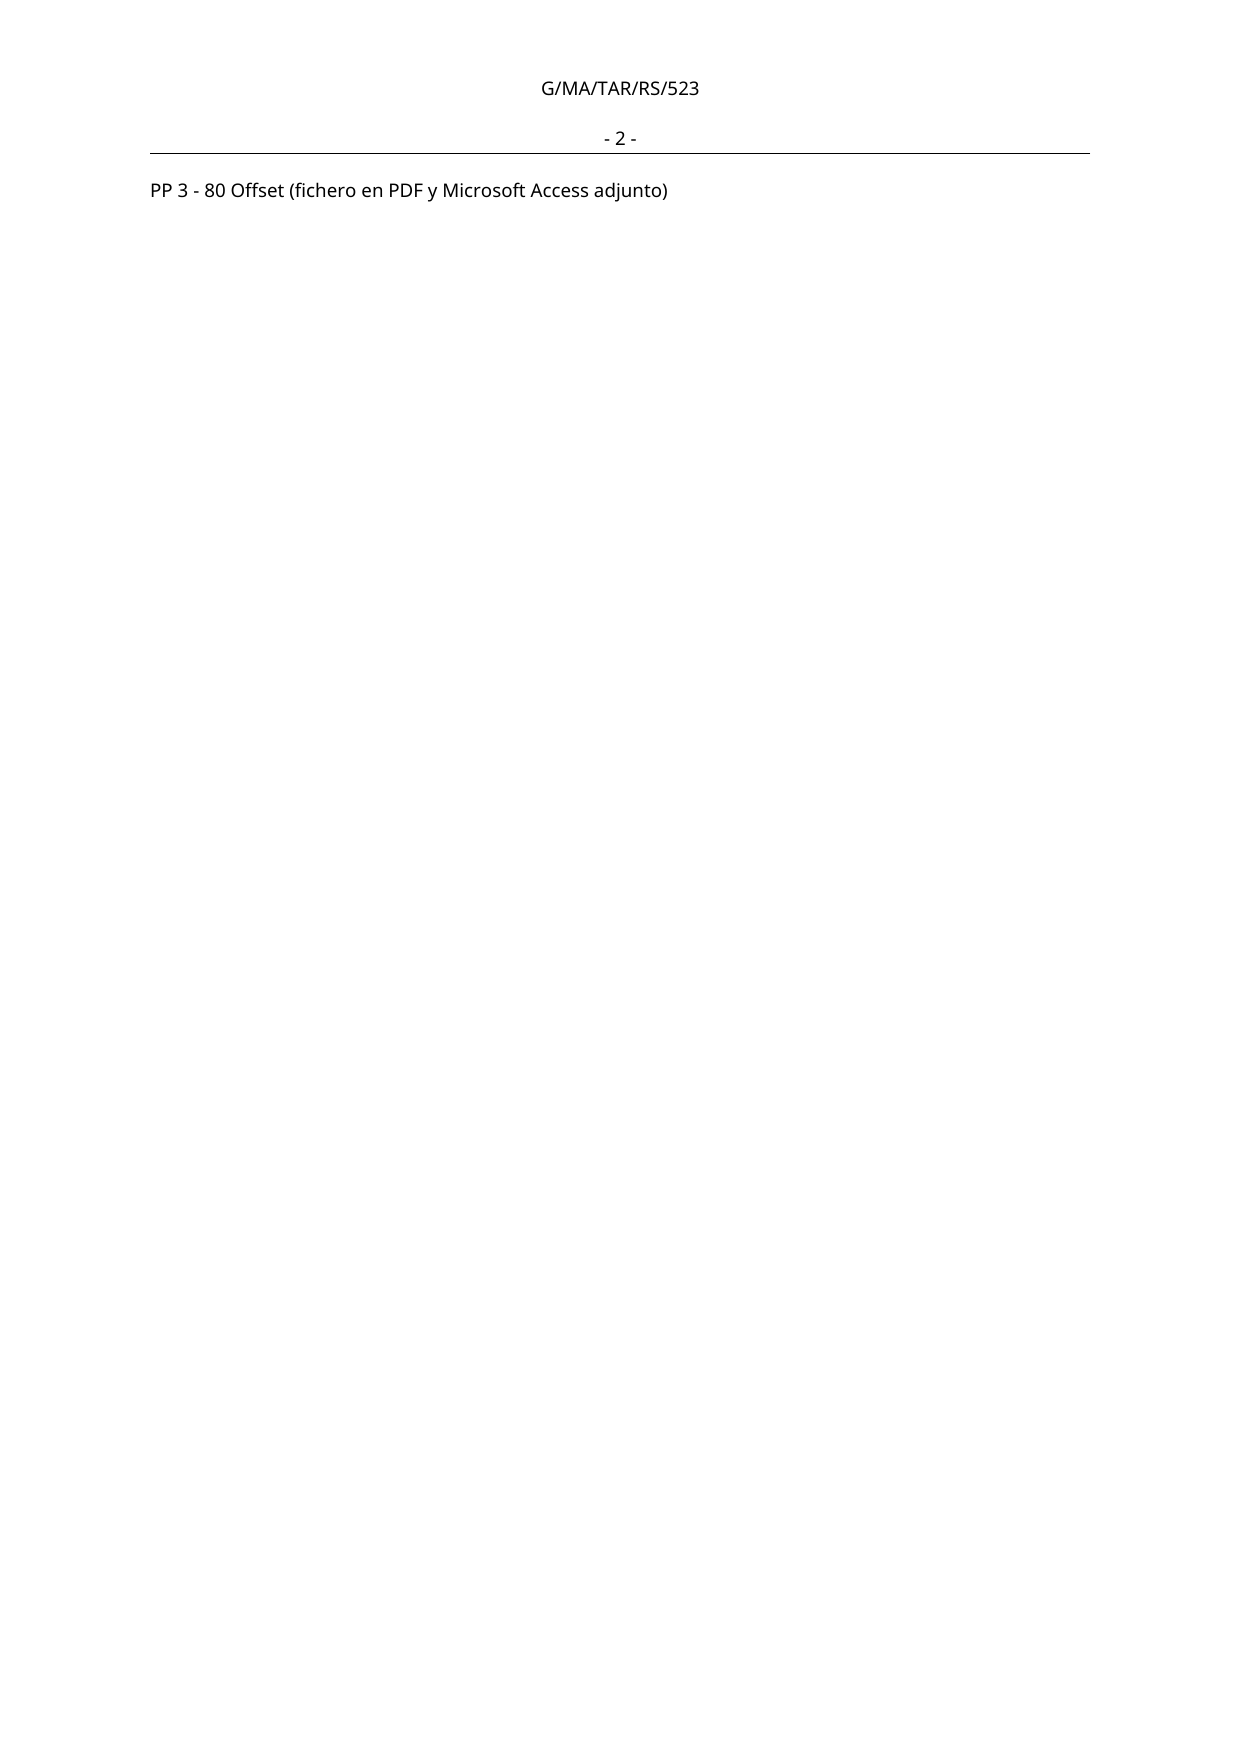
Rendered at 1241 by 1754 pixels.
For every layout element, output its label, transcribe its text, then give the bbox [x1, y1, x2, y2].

text PP 3 - 80 Offset (fichero en PDF y Microsoft Access adjunto) [150, 177, 1090, 203]
